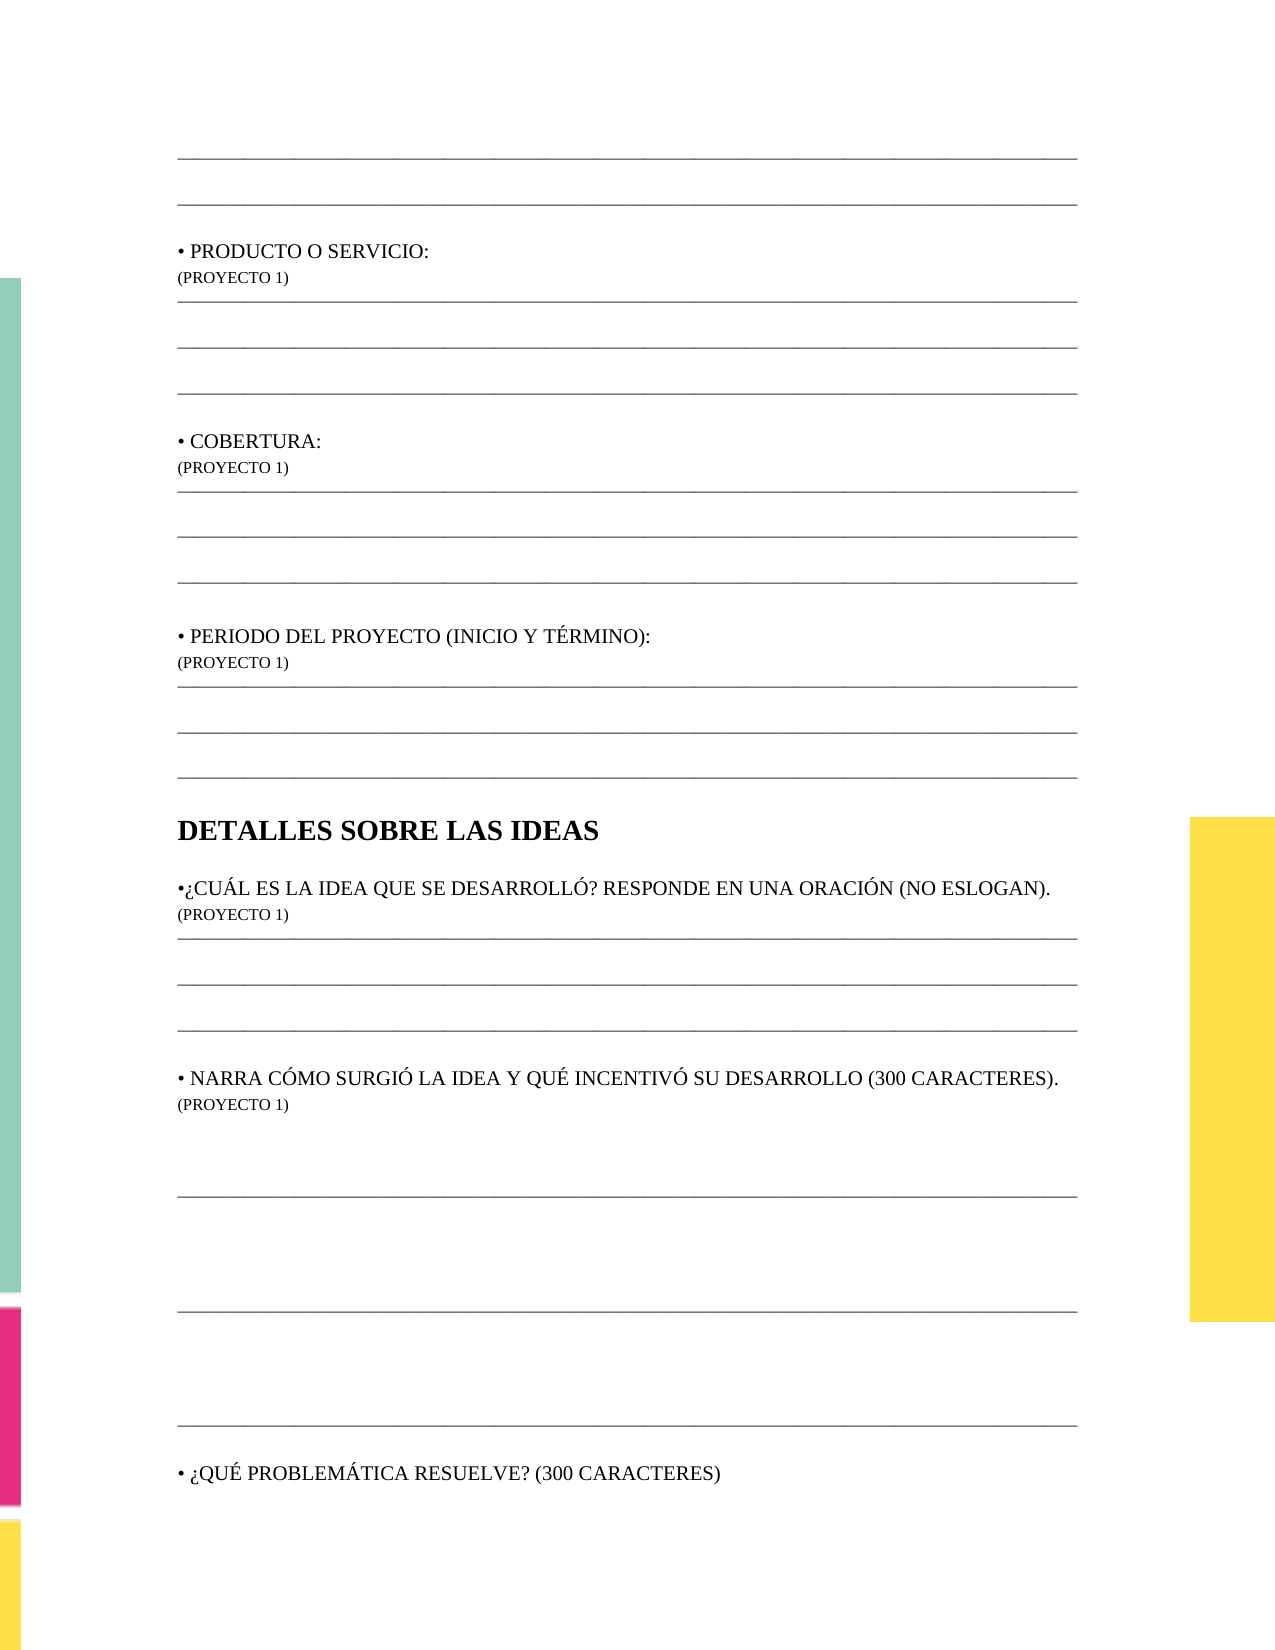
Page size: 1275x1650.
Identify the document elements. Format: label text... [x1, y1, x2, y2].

text • Producto o servicio: [177, 239, 1098, 263]
text —————————————————————————————————————————————————————— [177, 480, 1098, 499]
text (Proyecto 1) [177, 1094, 1098, 1113]
text • Narra cómo surgió la idea y qué incentivó su desarrollo (300 caracteres). [177, 1065, 1098, 1089]
text —————————————————————————————————————————————————————— [177, 1019, 1098, 1039]
text Detalles sobre las ideas [177, 813, 1098, 847]
text (Proyecto 1) [177, 905, 1098, 924]
picture [1189, 817, 1275, 1322]
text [177, 1301, 1098, 1320]
text • Periodo del Proyecto (inicio y término): [177, 624, 1098, 648]
text —————————————————————————————————————————————————————— [177, 974, 1098, 993]
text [177, 193, 1098, 213]
text (Proyecto 1) [177, 457, 1098, 477]
text • Cobertura: [177, 428, 1098, 453]
text —————————————————————————————————————————————————————— [177, 1186, 1098, 1205]
text —————————————————————————————————————————————————————— [177, 383, 1098, 402]
text —————————————————————————————————————————————————————— [177, 928, 1098, 947]
text —————————————————————————————————————————————————————— [177, 337, 1098, 356]
text (Proyecto 1) [177, 268, 1098, 287]
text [177, 148, 1098, 167]
text —————————————————————————————————————————————————————— [177, 721, 1098, 741]
picture [0, 278, 21, 1650]
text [177, 291, 1098, 310]
text •¿Cuál es la idea que se desarrolló? Responde en una oración (no eslogan). [177, 876, 1098, 900]
text —————————————————————————————————————————————————————— [177, 676, 1098, 695]
text —————————————————————————————————————————————————————— [177, 526, 1098, 545]
text (Proyecto 1) [177, 653, 1098, 672]
text • ¿Qué problemática resuelve? (300 caracteres) [177, 1461, 1098, 1485]
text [177, 1415, 1098, 1434]
text —————————————————————————————————————————————————————— [177, 572, 1098, 591]
text —————————————————————————————————————————————————————— [177, 767, 1098, 786]
